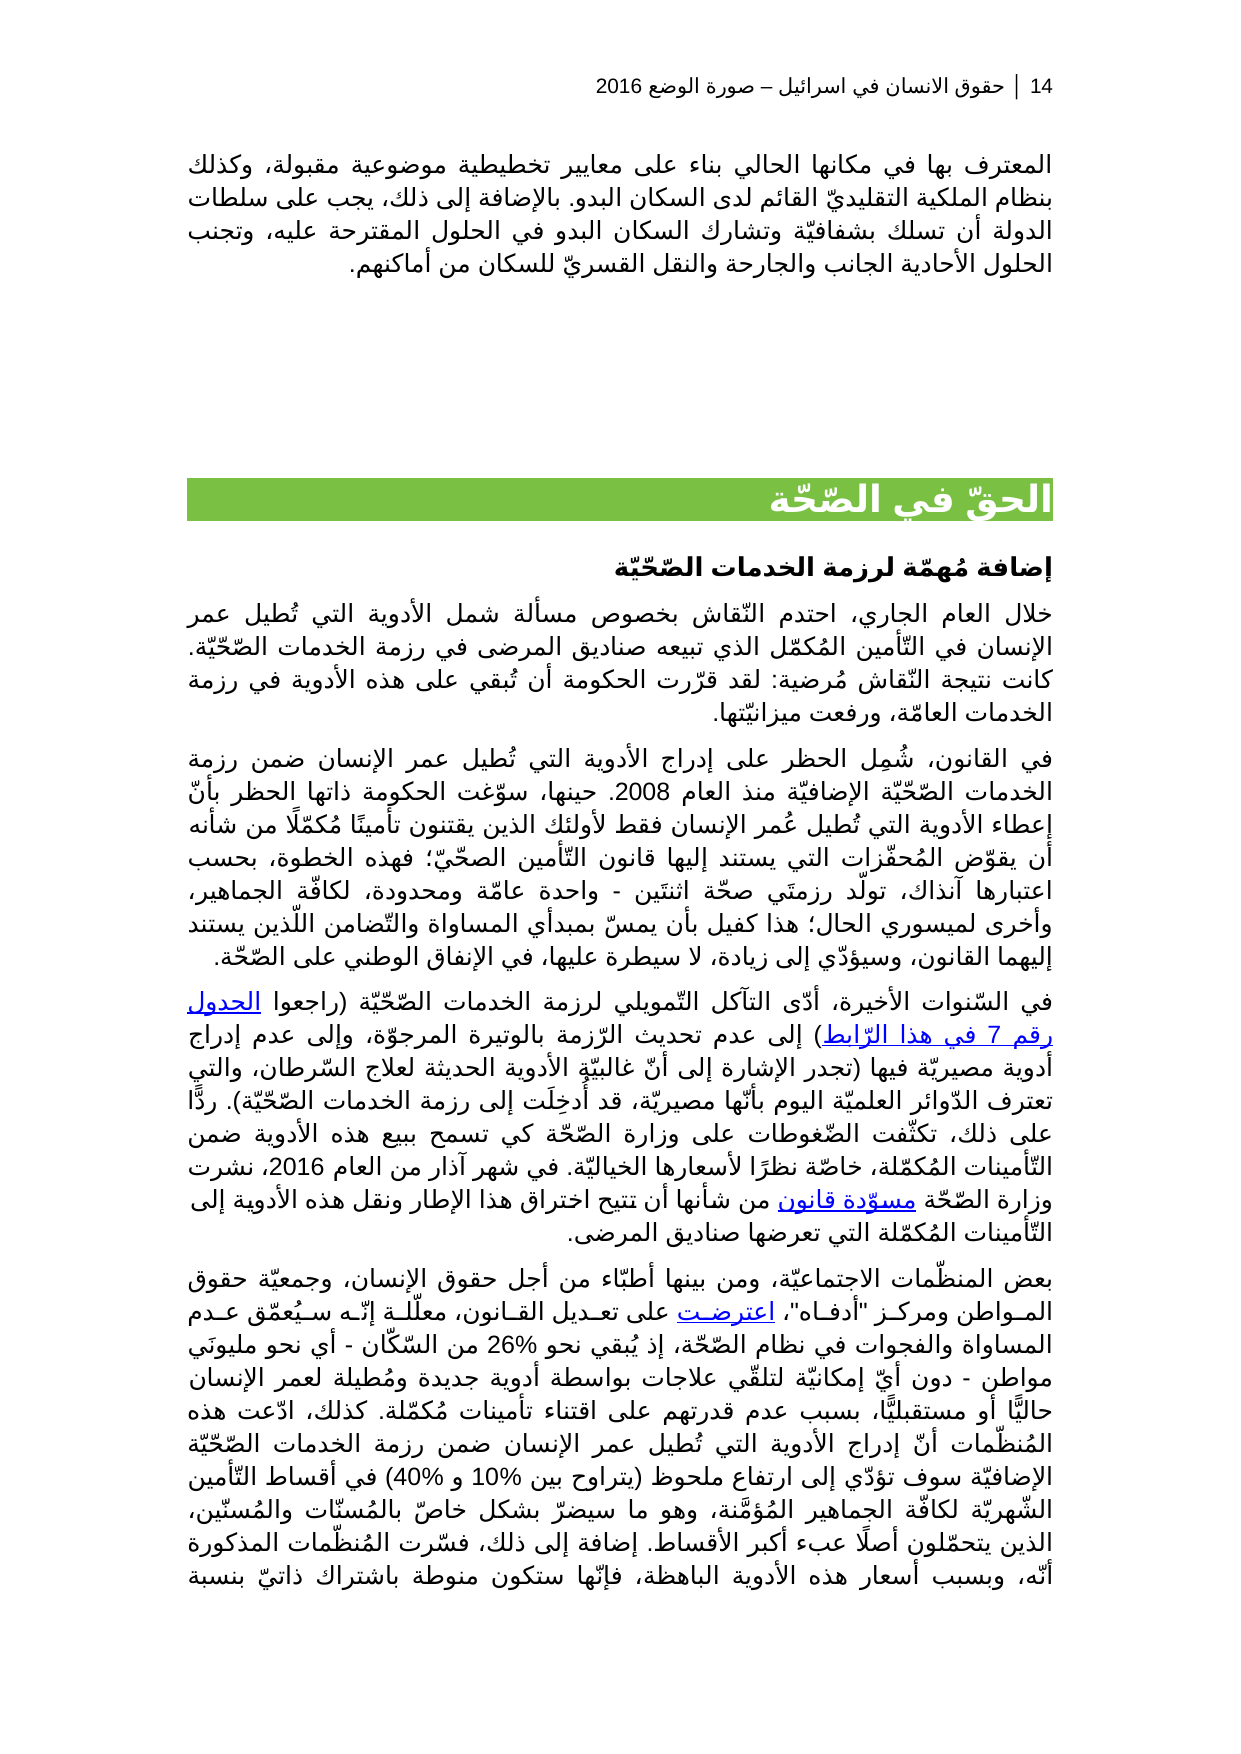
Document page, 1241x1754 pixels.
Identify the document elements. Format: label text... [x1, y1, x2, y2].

text إضافة مُهمّة لرزمة الخدمات الصّحّيّة [187, 552, 1053, 582]
text في القانون، شُمِل الحظر على إدراج الأدوية التي تُطيل عمر الإنسان ضمن رزمة الخدمات الصّحّيّة الإضافيّة منذ العام 2008. حينها، سوّغت الحكومة ذاتها الحظر بأنّ إعطاء الأدوية التي تُطيل عُمر الإنسان فقط لأولئك الذين يقتنون تأمينًا مُكمّلًا من شأنه أن يقوّض المُحفّزات التي يستند إليها قانون التّأمين الصحّيّ؛ فهذه الخطوة، بحسب اعتبارها آنذاك، تولّد رزمتَي صحّة اثنتَين - واحدة عامّة ومحدودة، لكافّة الجماهير، وأخرى لميسوري الحال؛ هذا كفيل بأن يمسّ بمبدأي المساواة والتّضامن اللّذين يستند إليهما القانون، وسيؤدّي إلى زيادة، لا سيطرة عليها، في الإنفاق الوطني على الصّحّة. [187, 744, 1053, 971]
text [187, 1264, 1053, 1590]
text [187, 150, 1053, 278]
text خلال العام الجاري، احتدم النّقاش بخصوص مسألة شمل الأدوية التي تُطيل عمر الإنسان في التّأمين المُكمّل الذي تبيعه صناديق المرضى في رزمة الخدمات الصّحّيّة. كانت نتيجة النّقاش مُرضية: لقد قرّرت الحكومة أن تُبقي على هذه الأدوية في رزمة الخدمات العامّة، ورفعت ميزانيّتها. [187, 599, 1053, 727]
text في السّنوات الأخيرة، أدّى التآكل التّمويلي لرزمة الخدمات الصّحّيّة (راجعوا الجدول رقم 7 في هذا الرّابط) إلى عدم تحديث الرّزمة بالوتيرة المرجوّة، وإلى عدم إدراج أدوية مصيريّة فيها (تجدر الإشارة إلى أنّ غالبيّة الأدوية الحديثة لعلاج السّرطان، والتي تعترف الدّوائر العلميّة اليوم بأنّها مصيريّة، قد أُدخِلَت إلى رزمة الخدمات الصّحّيّة). ردًّا على ذلك، تكثّفت الضّغوطات على وزارة الصّحّة كي تسمح ببيع هذه الأدوية ضمن التّأمينات المُكمّلة، خاصّة نظرًا لأسعارها الخياليّة. في شهر آذار من العام 2016، نشرت وزارة الصّحّة مسوّدة قانون من شأنها أن تتيح اختراق هذا الإطار ونقل هذه الأدوية إلى التّأمينات المُكمّلة التي تعرضها صناديق المرضى. [187, 987, 1053, 1247]
subtitle الحقّ في الصّحّة [187, 478, 1053, 521]
